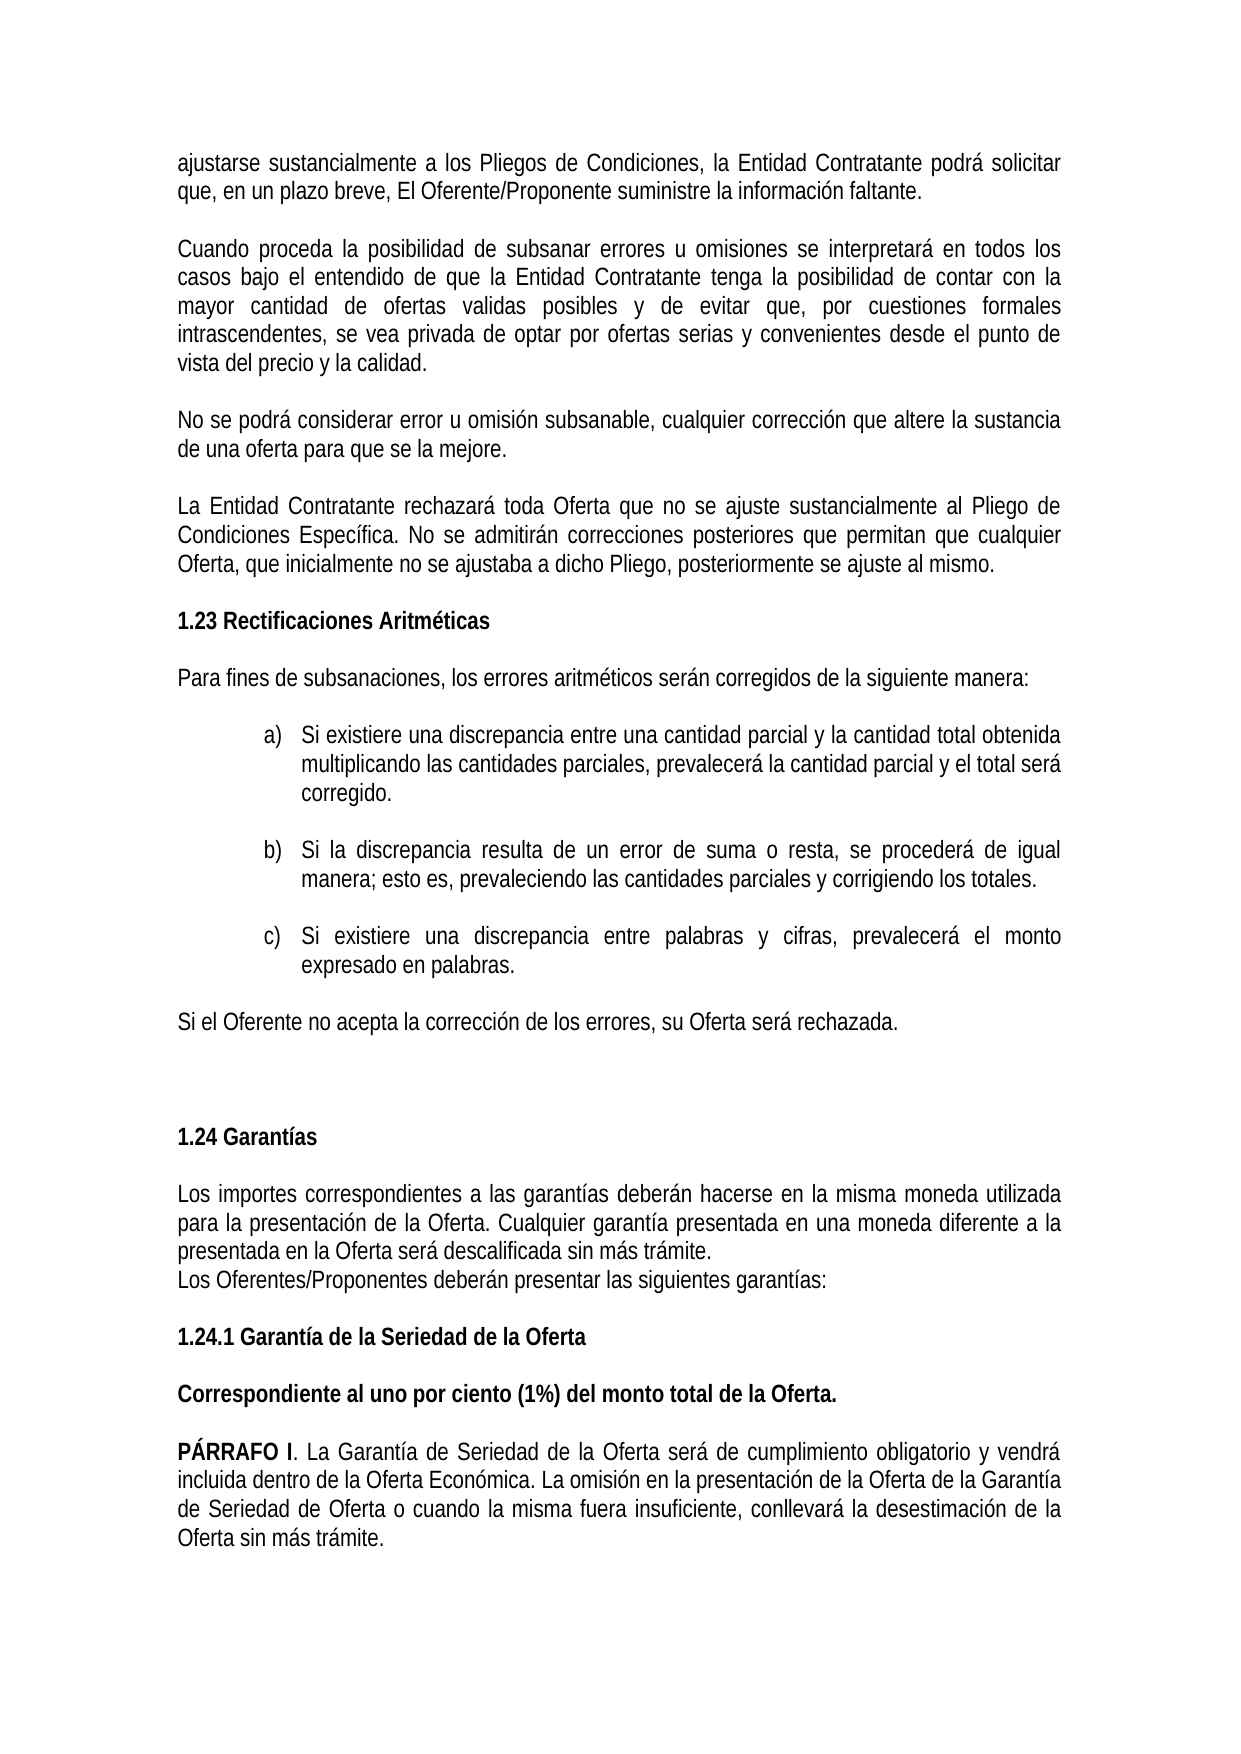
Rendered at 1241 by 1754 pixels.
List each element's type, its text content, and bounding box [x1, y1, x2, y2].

text 1.23 Rectificaciones Aritméticas [177, 606, 1063, 634]
text Si el Oferente no acepta la corrección de los errores, su Oferta será rechazada. [177, 1007, 1063, 1036]
text Correspondiente al uno por ciento (1%) del monto total de la Oferta. [177, 1379, 1063, 1408]
text Para fines de subsanaciones, los errores aritméticos serán corregidos de la siguiente manera: [177, 663, 1063, 692]
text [177, 148, 1063, 205]
list Si la discrepancia resulta de un error de suma o resta, se procederá de igual manera; esto es, prevaleciendo las cantidades parciales y corrigiendo los totales. [264, 835, 1063, 892]
text 1.24.1 Garantía de la Seriedad de la Oferta [177, 1322, 1063, 1351]
list Si existiere una discrepancia entre una cantidad parcial y la cantidad total obtenida multiplicando las cantidades parciales, prevalecerá la cantidad parcial y el total será corregido. [264, 721, 1063, 806]
list Si existiere una discrepancia entre palabras y cifras, prevalecerá el monto expresado en palabras. [264, 921, 1063, 978]
text Los importes correspondientes a las garantías deberán hacerse en la misma moneda utilizada para la presentación de la Oferta. Cualquier garantía presentada en una moneda diferente a la presentada en la Oferta será descalificada sin más trámite. [177, 1179, 1063, 1265]
text No se podrá considerar error u omisión subsanable, cualquier corrección que altere la sustancia de una oferta para que se la mejore. [177, 405, 1063, 463]
text La Entidad Contratante rechazará toda Oferta que no se ajuste sustancialmente al Pliego de Condiciones Específica. No se admitirán correcciones posteriores que permitan que cualquier Oferta, que inicialmente no se ajustaba a dicho Pliego, posteriormente se ajuste al mismo. [177, 491, 1063, 577]
text PÁRRAFO I. La Garantía de Seriedad de la Oferta será de cumplimiento obligatorio y vendrá incluida dentro de la Oferta Económica. La omisión en la presentación de la Oferta de la Garantía de Seriedad de Oferta o cuando la misma fuera insuficiente, conllevará la desestimación de la Oferta sin más trámite. [177, 1437, 1063, 1551]
text Cuando proceda la posibilidad de subsanar errores u omisiones se interpretará en todos los casos bajo el entendido de que la Entidad Contratante tenga la posibilidad de contar con la mayor cantidad de ofertas validas posibles y de evitar que, por cuestiones formales intrascendentes, se vea privada de optar por ofertas serias y convenientes desde el punto de vista del precio y la calidad. [177, 233, 1063, 377]
text 1.24 Garantías [177, 1122, 1063, 1150]
text Los Oferentes/Proponentes deberán presentar las siguientes garantías: [177, 1265, 1063, 1293]
